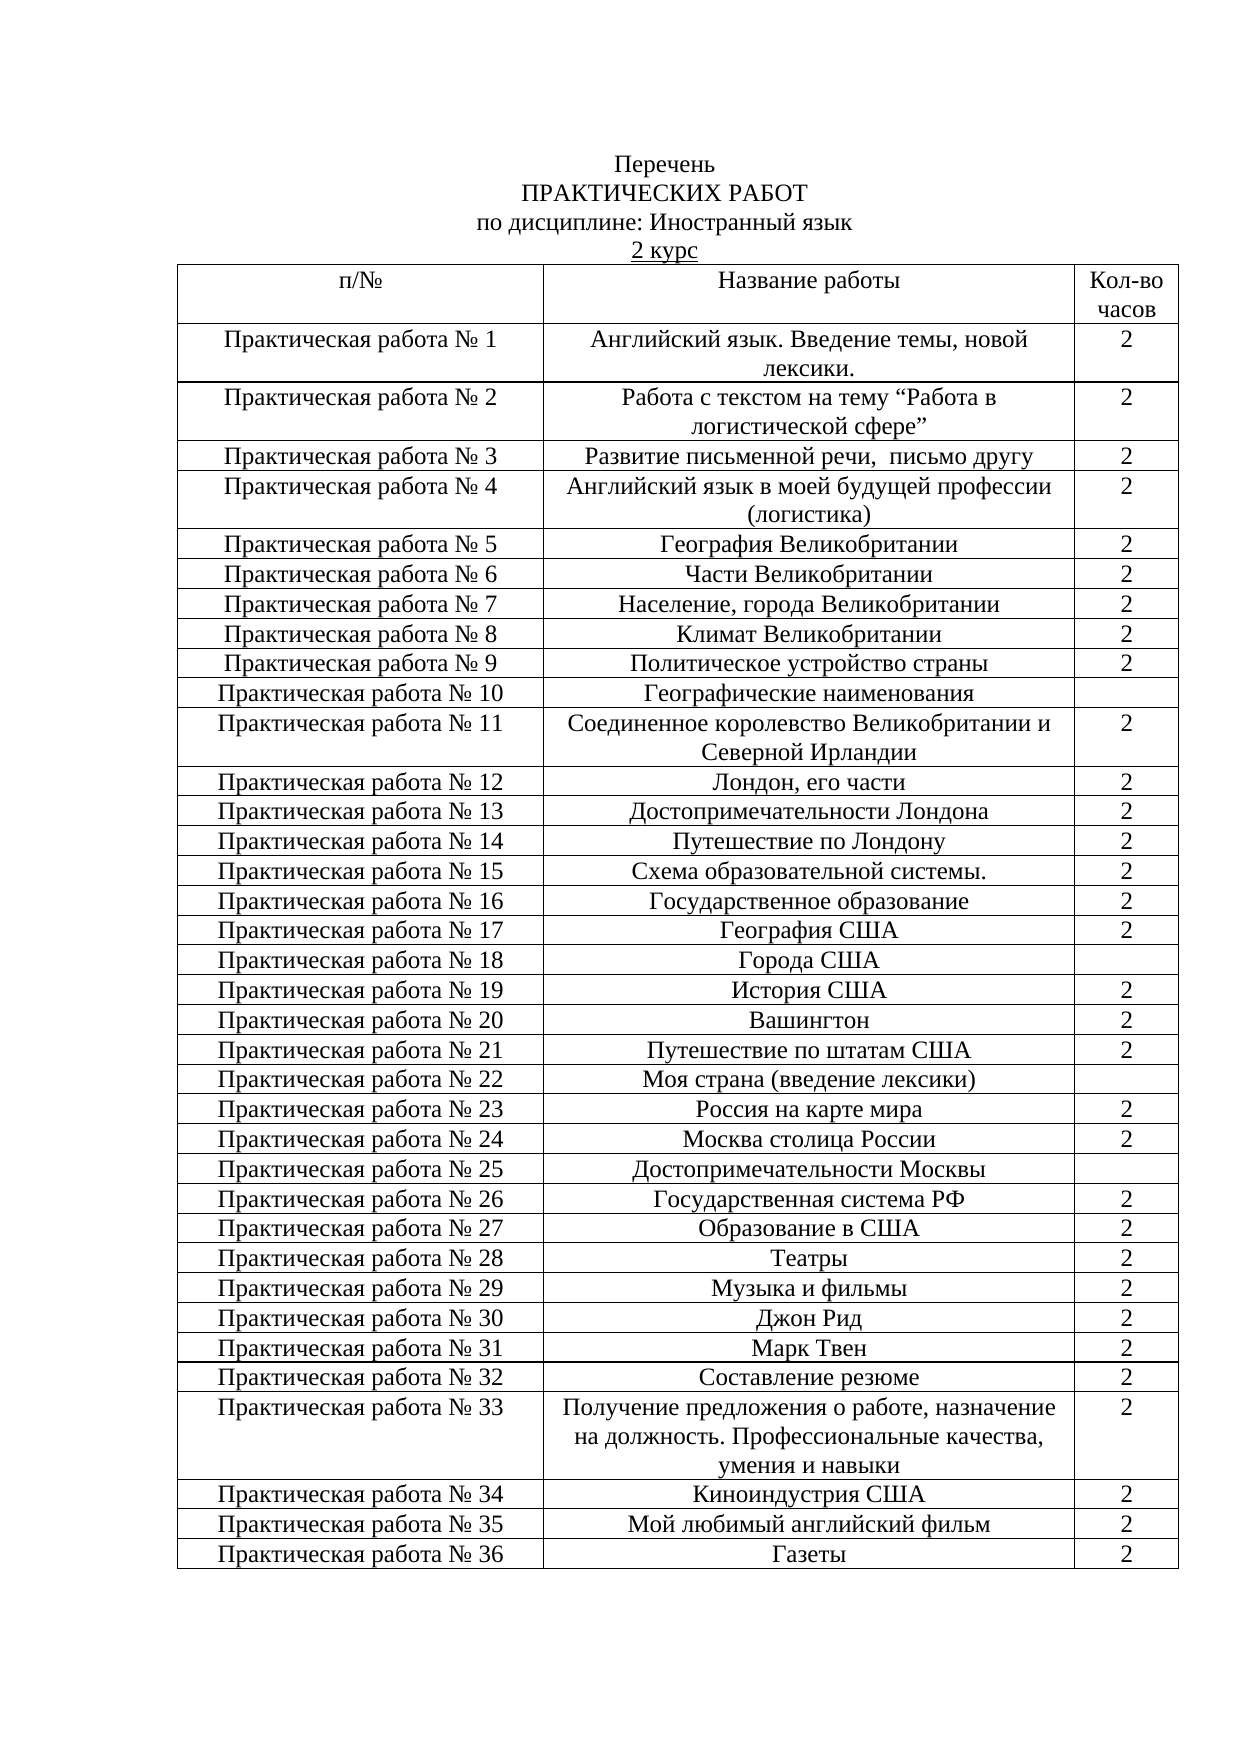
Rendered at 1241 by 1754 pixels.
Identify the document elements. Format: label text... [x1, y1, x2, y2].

table_cell Достопримечательности Москвы [544, 1154, 1074, 1183]
table_cell Практическая работа № 27 [178, 1214, 543, 1242]
table_cell Английский язык в моей будущей профессии (логистика) [544, 471, 1074, 528]
text по дисциплине: Иностранный язык [177, 207, 1152, 236]
table_cell Практическая работа № 31 [178, 1333, 543, 1361]
table_cell Практическая работа № 10 [178, 678, 543, 707]
table_cell [1075, 678, 1178, 707]
table_cell Киноиндустрия США [544, 1480, 1074, 1508]
table_header п/№ [178, 265, 543, 323]
table_cell 2 [1075, 529, 1178, 558]
table_cell История США [544, 975, 1074, 1004]
table_cell Практическая работа № 20 [178, 1005, 543, 1034]
table_cell Соединенное королевство Великобритании и Северной Ирландии [544, 708, 1074, 766]
table_cell Получение предложения о работе, назначение на должность. Профессиональные качества, умения и навыки [544, 1392, 1074, 1478]
table_cell 2 [1075, 1124, 1178, 1153]
table_cell Практическая работа № 3 [178, 441, 543, 470]
table_cell 2 [1075, 1214, 1178, 1242]
table_cell Практическая работа № 34 [178, 1480, 543, 1508]
table_header Название работы [544, 265, 1074, 323]
table_cell Практическая работа № 4 [178, 471, 543, 528]
table_cell Театры [544, 1243, 1074, 1272]
table_cell Лондон, его части [544, 767, 1074, 795]
table_cell Население, города Великобритании [544, 589, 1074, 618]
table_cell [1075, 945, 1178, 974]
table_cell Государственное образование [544, 886, 1074, 914]
table_cell Моя страна (введение лексики) [544, 1065, 1074, 1093]
table_cell 2 [1075, 589, 1178, 618]
table_cell Практическая работа № 12 [178, 767, 543, 795]
table_cell 2 [1075, 324, 1178, 381]
table_cell Города США [544, 945, 1074, 974]
table_cell Вашингтон [544, 1005, 1074, 1034]
table_cell Практическая работа № 22 [178, 1065, 543, 1093]
table_cell Практическая работа № 24 [178, 1124, 543, 1153]
table_cell 2 [1075, 471, 1178, 528]
text ПРАКТИЧЕСКИХ РАБОТ [177, 178, 1152, 207]
table_cell 2 [1075, 1273, 1178, 1302]
table_cell 2 [1075, 1363, 1178, 1391]
table_cell 2 [1075, 856, 1178, 885]
table_cell 2 [1075, 559, 1178, 588]
table_cell 2 [1075, 383, 1178, 440]
table_cell 2 [1075, 1480, 1178, 1508]
table_cell 2 [1075, 649, 1178, 677]
table_cell Практическая работа № 33 [178, 1392, 543, 1478]
table_cell Практическая работа № 18 [178, 945, 543, 974]
table_cell Географические наименования [544, 678, 1074, 707]
table_cell Практическая работа № 25 [178, 1154, 543, 1183]
table_cell Государственная система РФ [544, 1184, 1074, 1212]
table_cell Практическая работа № 13 [178, 796, 543, 825]
table_cell Развитие письменной речи, письмо другу [544, 441, 1074, 470]
table_cell 2 [1075, 1005, 1178, 1034]
table_cell 2 [1075, 1243, 1178, 1272]
table_cell Практическая работа № 7 [178, 589, 543, 618]
table_cell Практическая работа № 21 [178, 1035, 543, 1063]
table_cell 2 [1075, 1094, 1178, 1123]
table_cell Практическая работа № 19 [178, 975, 543, 1004]
table_cell Россия на карте мира [544, 1094, 1074, 1123]
table_cell 2 [1075, 1539, 1178, 1568]
table_cell [1075, 1065, 1178, 1093]
table_cell 2 [1075, 619, 1178, 647]
table_cell Практическая работа № 29 [178, 1273, 543, 1302]
table_cell 2 [1075, 1035, 1178, 1063]
table_cell Практическая работа № 32 [178, 1363, 543, 1391]
table_cell Достопримечательности Лондона [544, 796, 1074, 825]
table_cell Марк Твен [544, 1333, 1074, 1361]
table_cell Практическая работа № 36 [178, 1539, 543, 1568]
table_cell Практическая работа № 11 [178, 708, 543, 766]
table_cell Путешествие по Лондону [544, 826, 1074, 855]
table_cell 2 [1075, 1392, 1178, 1478]
table_cell Схема образовательной системы. [544, 856, 1074, 885]
table_cell Составление резюме [544, 1363, 1074, 1391]
table_cell Практическая работа № 8 [178, 619, 543, 647]
table_cell Практическая работа № 5 [178, 529, 543, 558]
table_cell Газеты [544, 1539, 1074, 1568]
table_cell Работа с текстом на тему “Работа в логистической сфере” [544, 383, 1074, 440]
table_cell Части Великобритании [544, 559, 1074, 588]
table_cell Москва столица России [544, 1124, 1074, 1153]
table_header Кол-во часов [1075, 265, 1178, 323]
table_cell Практическая работа № 6 [178, 559, 543, 588]
table_cell 2 [1075, 1303, 1178, 1332]
table_cell Практическая работа № 9 [178, 649, 543, 677]
table_cell Практическая работа № 2 [178, 383, 543, 440]
table_cell Джон Рид [544, 1303, 1074, 1332]
table_cell 2 [1075, 1333, 1178, 1361]
table_cell 2 [1075, 975, 1178, 1004]
table_cell Практическая работа № 23 [178, 1094, 543, 1123]
table_cell Политическое устройство страны [544, 649, 1074, 677]
table_cell География Великобритании [544, 529, 1074, 558]
table_cell Климат Великобритании [544, 619, 1074, 647]
table_cell 2 [1075, 767, 1178, 795]
table_cell Практическая работа № 28 [178, 1243, 543, 1272]
text 2 курс [177, 236, 1152, 264]
table_cell Практическая работа № 16 [178, 886, 543, 914]
table_cell 2 [1075, 441, 1178, 470]
table_cell Практическая работа № 17 [178, 916, 543, 944]
table_cell 2 [1075, 1184, 1178, 1212]
table_cell Английский язык. Введение темы, новой лексики. [544, 324, 1074, 381]
table_cell Образование в США [544, 1214, 1074, 1242]
table_cell Практическая работа № 30 [178, 1303, 543, 1332]
table_cell Практическая работа № 14 [178, 826, 543, 855]
table_cell Мой любимый английский фильм [544, 1509, 1074, 1538]
table_cell 2 [1075, 796, 1178, 825]
table_cell 2 [1075, 826, 1178, 855]
table_cell 2 [1075, 916, 1178, 944]
table_cell 2 [1075, 886, 1178, 914]
table_cell 2 [1075, 708, 1178, 766]
table_cell Практическая работа № 35 [178, 1509, 543, 1538]
table_cell Практическая работа № 1 [178, 324, 543, 381]
table_cell Практическая работа № 26 [178, 1184, 543, 1212]
table_cell Путешествие по штатам США [544, 1035, 1074, 1063]
table_cell [1075, 1154, 1178, 1183]
table_cell География США [544, 916, 1074, 944]
table_cell Музыка и фильмы [544, 1273, 1074, 1302]
table_cell Практическая работа № 15 [178, 856, 543, 885]
text Перечень [177, 149, 1152, 178]
table_cell 2 [1075, 1509, 1178, 1538]
